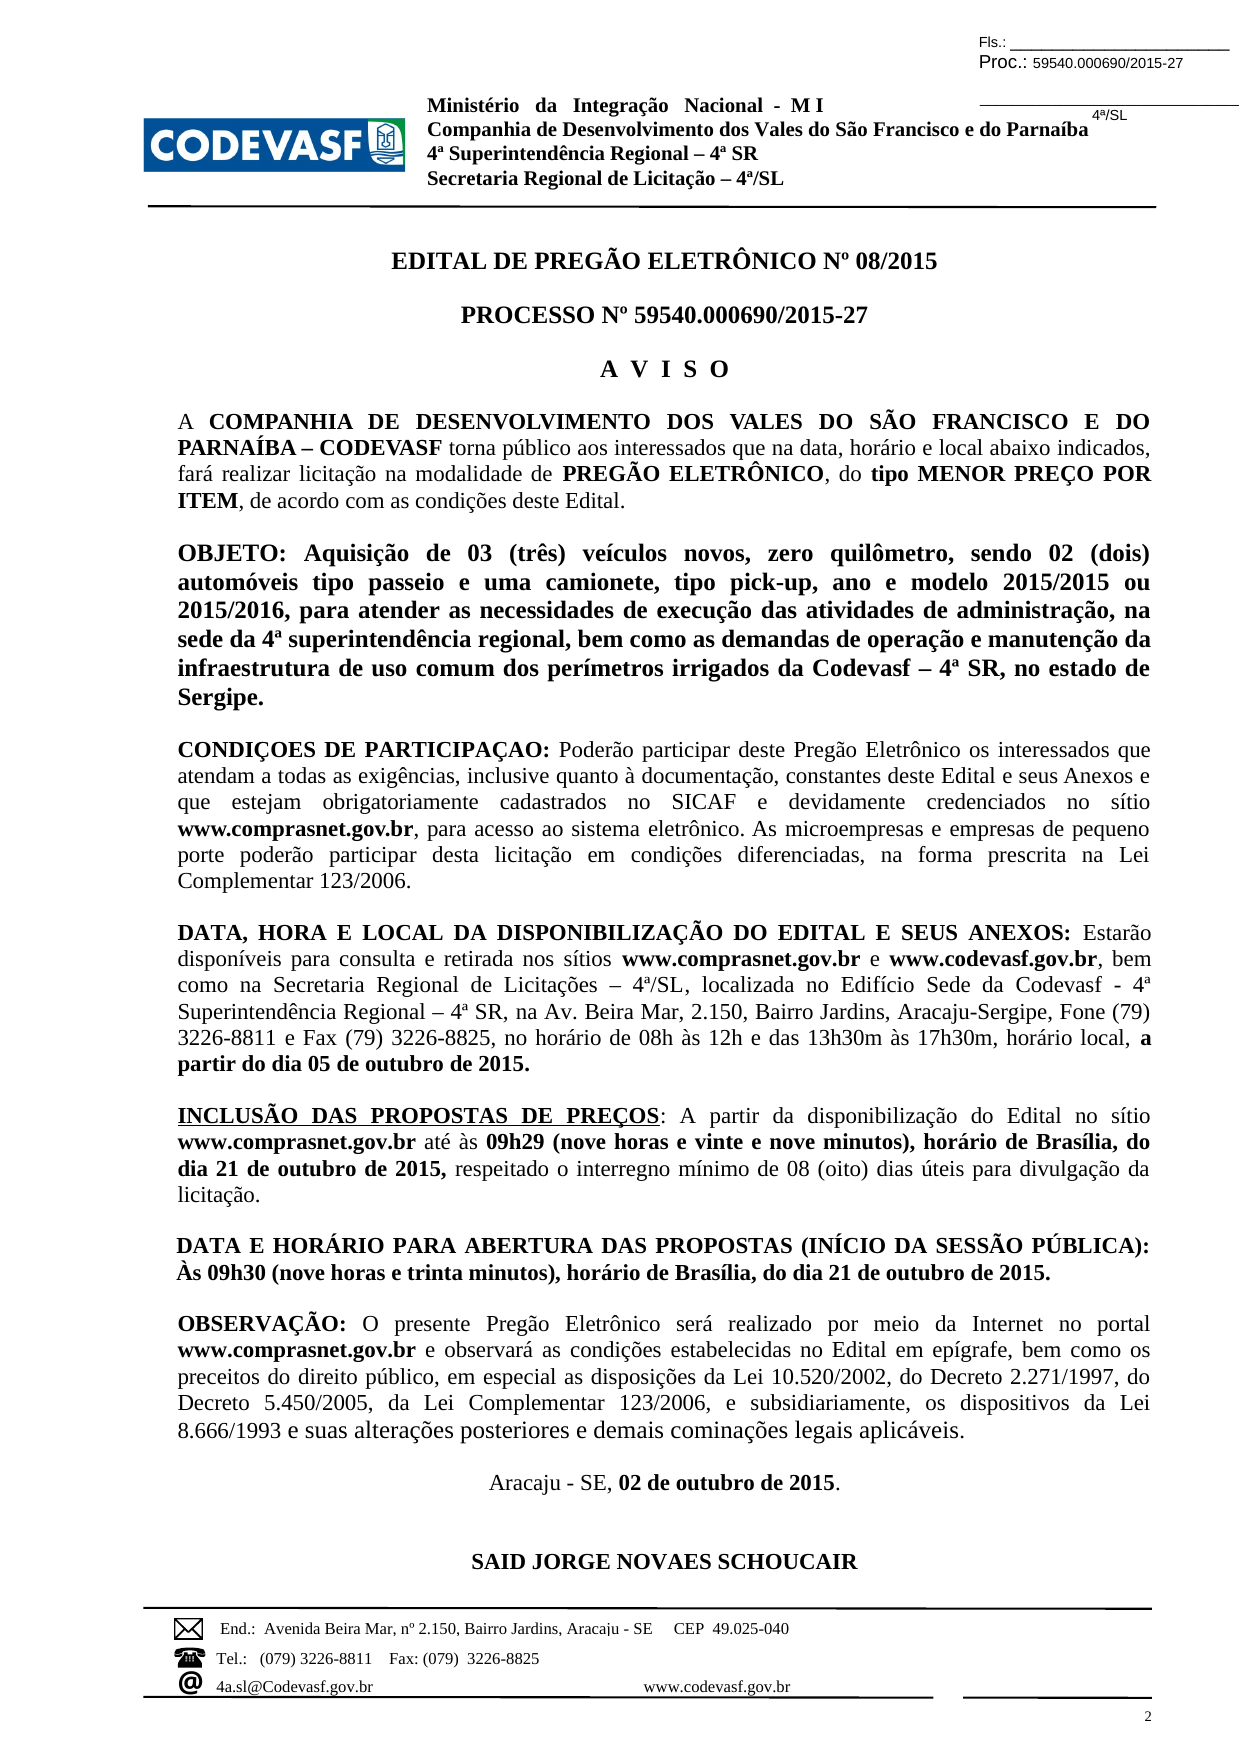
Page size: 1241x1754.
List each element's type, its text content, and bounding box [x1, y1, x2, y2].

text DATA E HORÁRIO PARA ABERTURA DAS PROPOSTAS (INÍCIO DA SESSÃO PÚBLICA): Às 09h30 (nove horas e trinta minutos), horário de Brasília, do dia 21 de outubro de 2015. [176, 1232, 1152, 1285]
text SAID JORGE NOVAES SCHOUCAIR [177, 1548, 1152, 1574]
text A COMPANHIA DE DESENVOLVIMENTO DOS VALES DO SÃO FRANCISCO E DO PARNAÍBA – CODEVASF torna público aos interessados que na data, horário e local abaixo indicados, fará realizar licitação na modalidade de PREGÃO ELETRÔNICO, do tipo MENOR PREÇO POR ITEM, de acordo com as condições deste Edital. [177, 408, 1152, 513]
text OBJETO: Aquisição de 03 (três) veículos novos, zero quilômetro, sendo 02 (dois) automóveis tipo passeio e uma camionete, tipo pick-up, ano e modelo 2015/2015 ou 2015/2016, para atender as necessidades de execução das atividades de administração, na sede da 4ª superintendência regional, bem como as demandas de operação e manutenção da infraestrutura de uso comum dos perímetros irrigados da Codevasf – 4ª SR, no estado de Sergipe. [177, 538, 1152, 711]
text EDITAL DE PREGÃO ELETRÔNICO Nº 08/2015 [177, 246, 1152, 275]
text CONDIÇOES DE PARTICIPAÇAO: Poderão participar deste Pregão Eletrônico os interessados que atendam a todas as exigências, inclusive quanto à documentação, constantes deste Edital e seus Anexos e que estejam obrigatoriamente cadastrados no SICAF e devidamente credenciados no sítio www.comprasnet.gov.br, para acesso ao sistema eletrônico. As microempresas e empresas de pequeno porte poderão participar desta licitação em condições diferenciadas, na forma prescrita na Lei Complementar 123/2006. [177, 736, 1152, 894]
text A V I S O [177, 354, 1152, 383]
text Aracaju - SE, 02 de outubro de 2015. [177, 1469, 1152, 1496]
text DATA, HORA E LOCAL DA DISPONIBILIZAÇÃO DO EDITAL E SEUS ANEXOS: Estarão disponíveis para consulta e retirada nos sítios www.comprasnet.gov.br e www.codevasf.gov.br, bem como na Secretaria Regional de Licitações – 4ª/SL, localizada no Edifício Sede da Codevasf - 4ª Superintendência Regional – 4ª SR, na Av. Beira Mar, 2.150, Bairro Jardins, Aracaju-Sergipe, Fone (79) 3226-8811 e Fax (79) 3226-8825, no horário de 08h às 12h e das 13h30m às 17h30m, horário local, a partir do dia 05 de outubro de 2015. [177, 919, 1152, 1077]
text OBSERVAÇÃO: O presente Pregão Eletrônico será realizado por meio da Internet no portal www.comprasnet.gov.br e observará as condições estabelecidas no Edital em epígrafe, bem como os preceitos do direito público, em especial as disposições da Lei 10.520/2002, do Decreto 2.271/1997, do Decreto 5.450/2005, da Lei Complementar 123/2006, e subsidiariamente, os dispositivos da Lei 8.666/1993 e suas alterações posteriores e demais cominações legais aplicáveis. [177, 1310, 1152, 1444]
picture [143, 118, 406, 172]
text PROCESSO Nº 59540.000690/2015-27 [177, 300, 1152, 329]
text INCLUSÃO DAS PROPOSTAS DE PREÇOS: A partir da disponibilização do Edital no sítio www.comprasnet.gov.br até às 09h29 (nove horas e vinte e nove minutos), horário de Brasília, do dia 21 de outubro de 2015, respeitado o interregno mínimo de 08 (oito) dias úteis para divulgação da licitação. [177, 1102, 1152, 1207]
